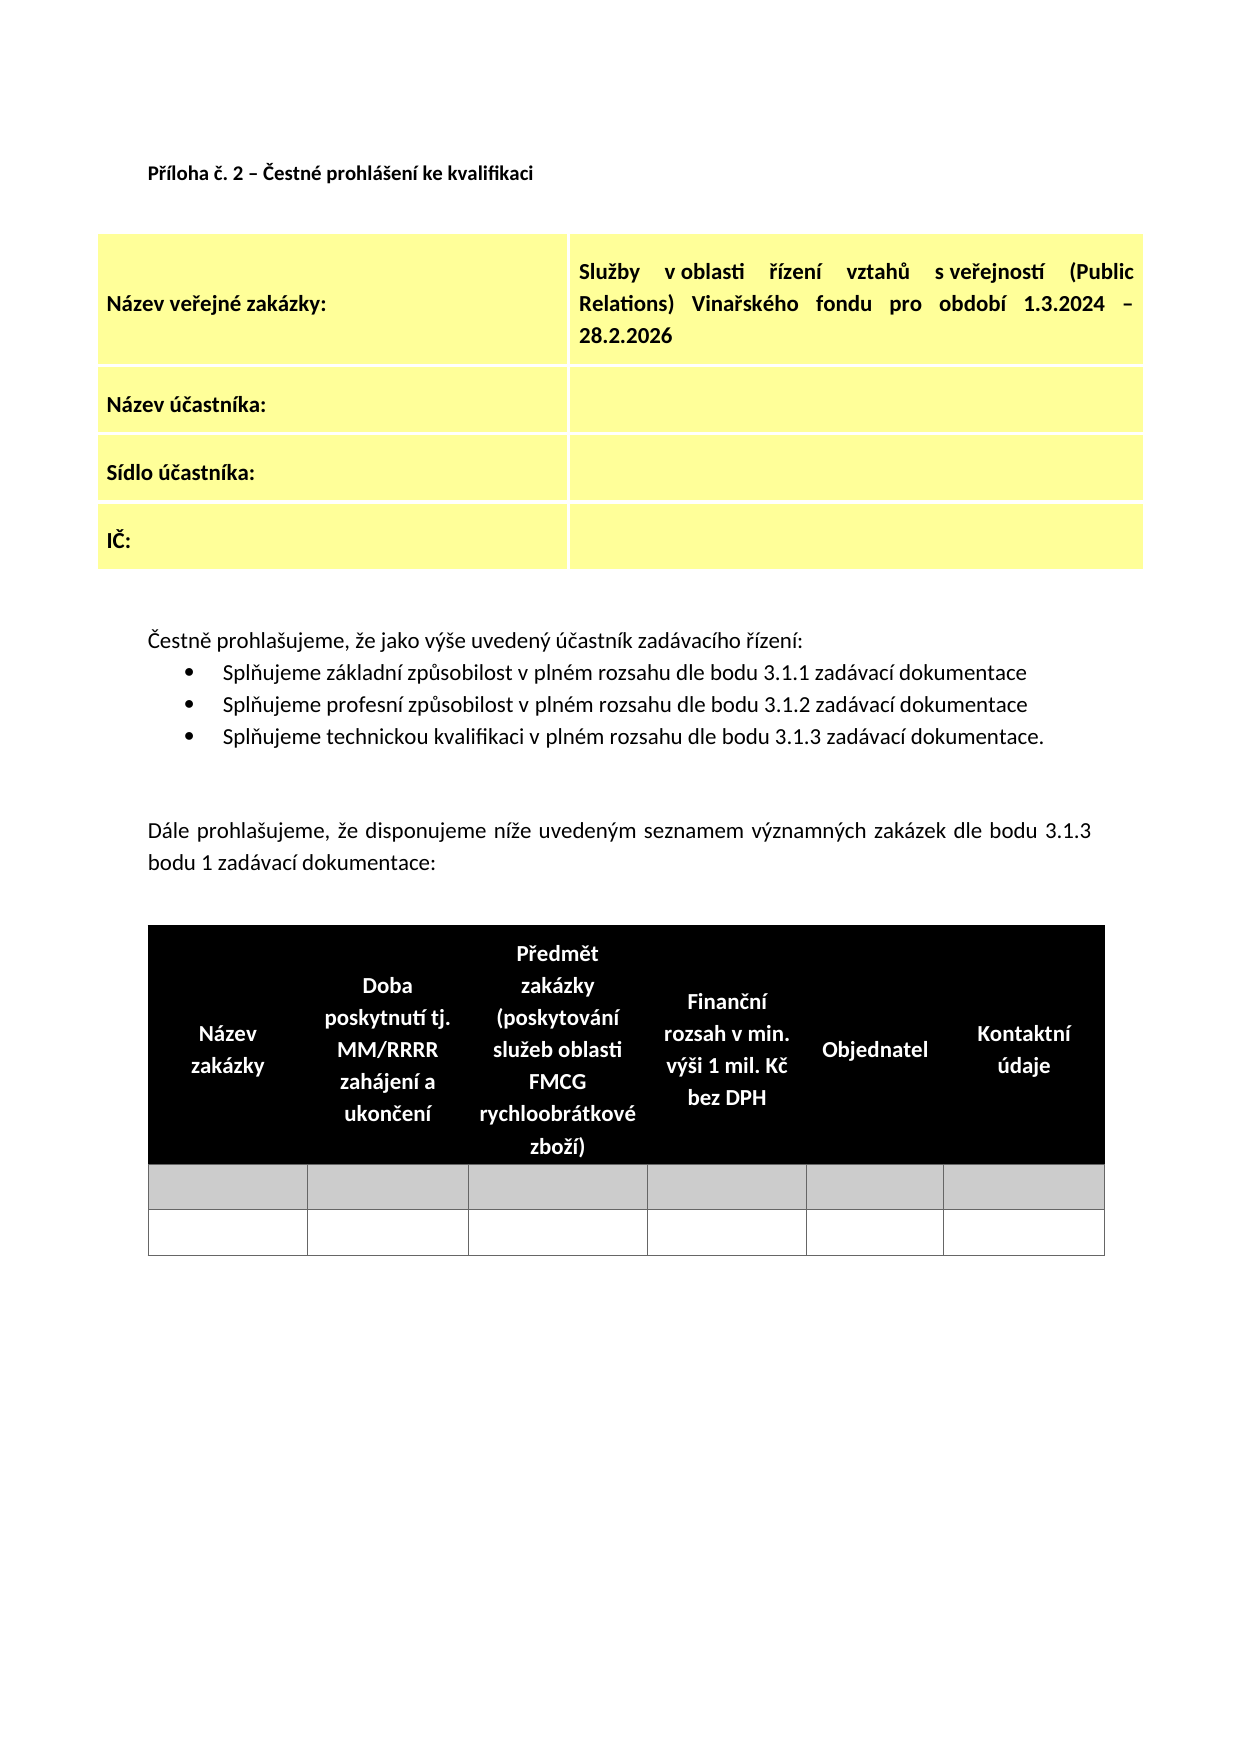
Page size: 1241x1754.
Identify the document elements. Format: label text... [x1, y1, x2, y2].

table_cell Název účastníka: [98, 367, 567, 432]
table_cell [944, 1165, 1104, 1209]
list Splňujeme profesní způsobilost v plném rozsahu dle bodu 3.1.2 zadávací dokumentace [185, 690, 1093, 718]
table_header Název veřejné zakázky: [98, 234, 567, 364]
table_header Finanční rozsah v min. výši 1 mil. Kč bez DPH [648, 926, 806, 1164]
list Splňujeme základní způsobilost v plném rozsahu dle bodu 3.1.1 zadávací dokumentace [185, 658, 1093, 686]
table_cell [648, 1210, 806, 1254]
table_cell [308, 1165, 468, 1209]
table_header Kontaktní údaje [944, 926, 1104, 1164]
table_header Název zakázky [149, 926, 307, 1164]
table_cell [570, 367, 1143, 432]
table_cell IČ: [98, 504, 567, 569]
text Dále prohlašujeme, že disponujeme níže uvedeným seznamem významných zakázek dle bodu 3.1.3 bodu 1 zadávací dokumentace: [148, 816, 1093, 876]
table_cell [308, 1210, 468, 1254]
table_cell [944, 1210, 1104, 1254]
table_cell [570, 504, 1143, 569]
table_cell [149, 1165, 307, 1209]
table_header Objednatel [807, 926, 943, 1164]
table_cell [807, 1165, 943, 1209]
table_cell [570, 435, 1143, 500]
table_cell [469, 1210, 647, 1254]
table_cell [807, 1210, 943, 1254]
table_cell [149, 1210, 307, 1254]
table_cell [469, 1165, 647, 1209]
table_cell [648, 1165, 806, 1209]
table_cell Sídlo účastníka: [98, 435, 567, 500]
text Čestně prohlašujeme, že jako výše uvedený účastník zadávacího řízení: [148, 626, 1093, 654]
table_header Doba poskytnutí tj. MM/RRRR zahájení a ukončení [308, 926, 468, 1164]
table_header Předmět zakázky (poskytování služeb oblasti FMCG rychloobrátkové zboží) [469, 926, 647, 1164]
table_header Služby v oblasti řízení vztahů s veřejností (Public Relations) Vinařského fondu pro období 1.3.2024 – 28.2.2026 [570, 234, 1143, 364]
list Splňujeme technickou kvalifikaci v plném rozsahu dle bodu 3.1.3 zadávací dokumentace. [185, 722, 1093, 751]
text Příloha č. 2 – Čestné prohlášení ke kvalifikaci [148, 160, 1093, 186]
